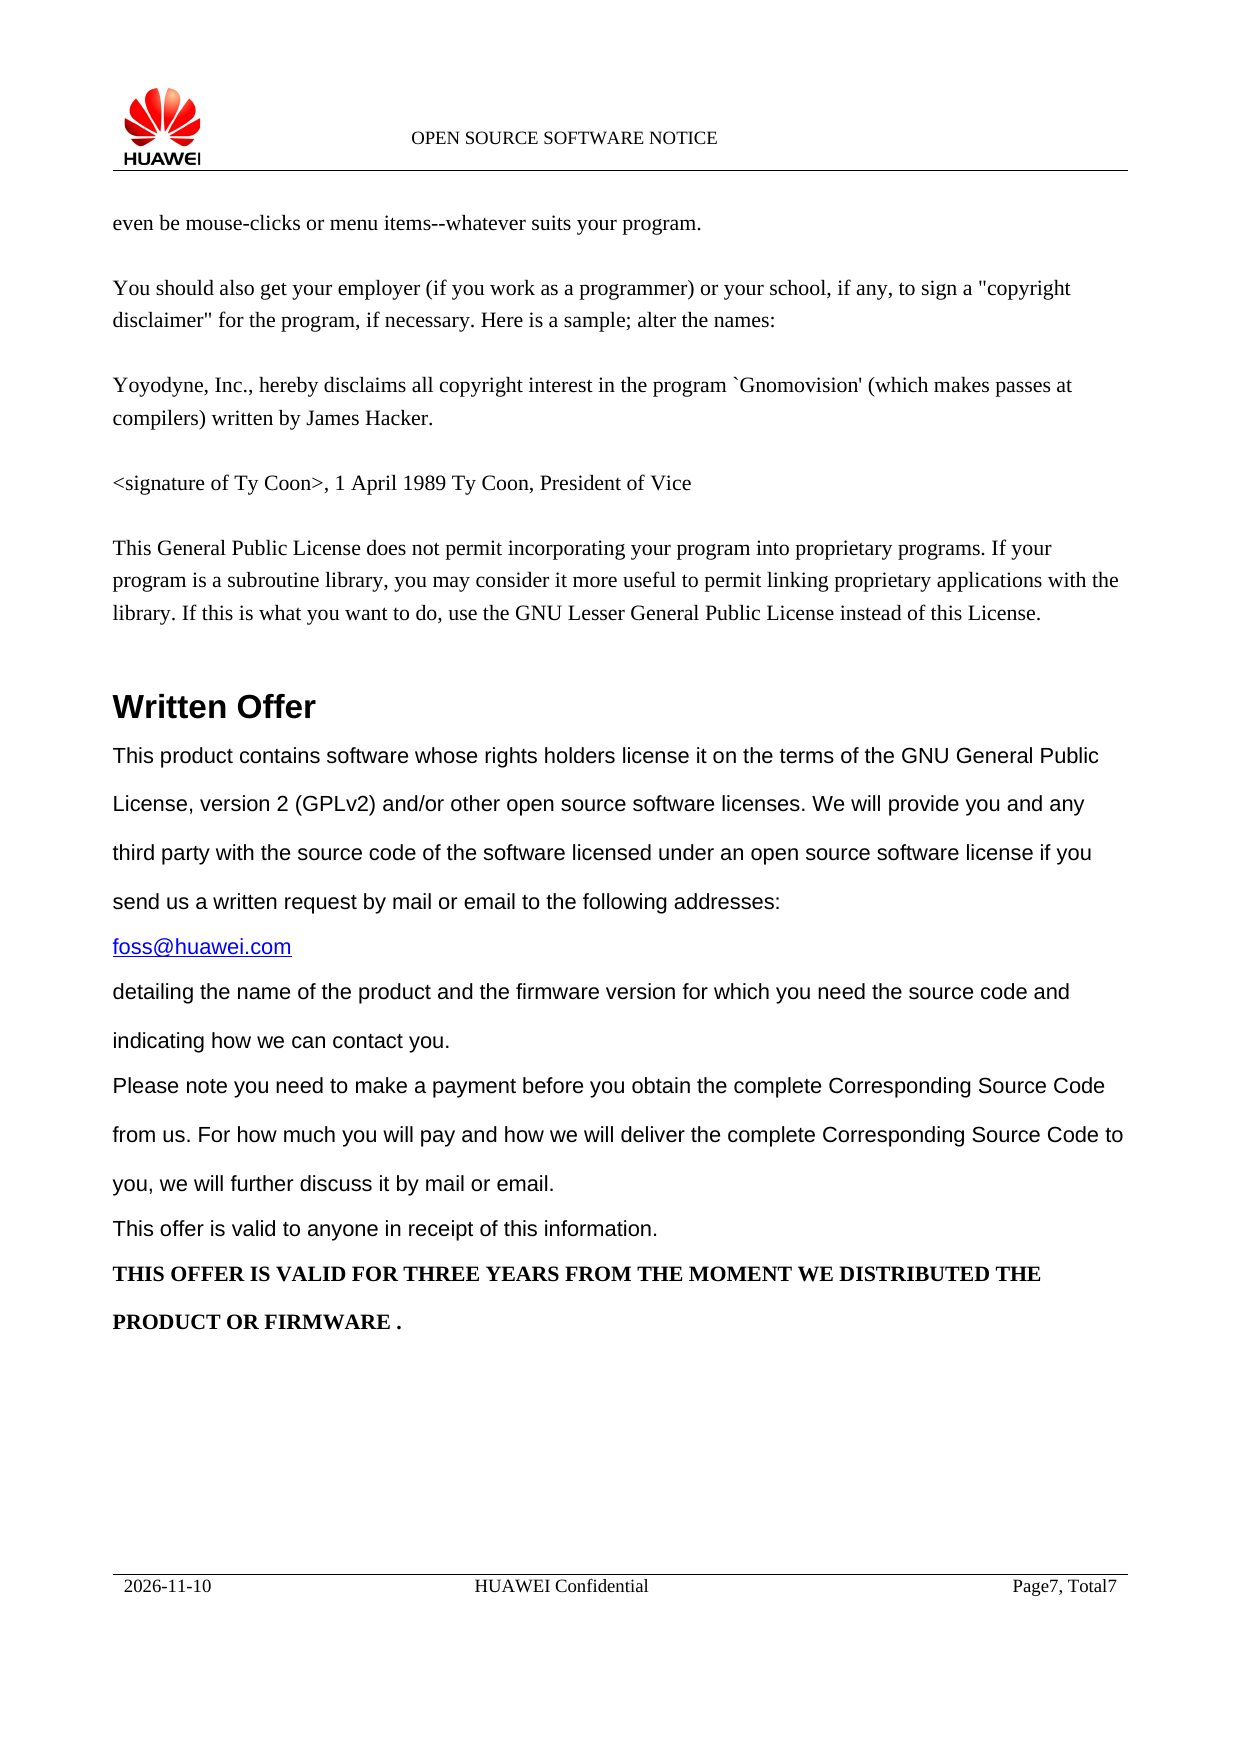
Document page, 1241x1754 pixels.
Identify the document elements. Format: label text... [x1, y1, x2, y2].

text This product contains software whose rights holders license it on the terms of the GNU General Public License, version 2 (GPLv2) and/or other open source software licenses. We will provide you and any third party with the source code of the software licensed under an open source software license if you send us a written request by mail or email to the following addresses: [112, 739, 1128, 918]
picture [124, 88, 201, 165]
text Please note you need to make a payment before you obtain the complete Corresponding Source Code from us. For how much you will pay and how we will deliver the complete Corresponding Source Code to you, we will further discuss it by mail or email. [112, 1069, 1128, 1199]
text foss@huawei.com [112, 930, 1128, 963]
text This offer is valid for three years from the moment we distributed the product or firmware . [112, 1257, 1128, 1338]
text detailing the name of the product and the firmware version for which you need the source code and indicating how we can contact you. [112, 975, 1128, 1057]
text This offer is valid to anyone in receipt of this information. [112, 1212, 1128, 1244]
text Written Offer [112, 674, 1128, 739]
